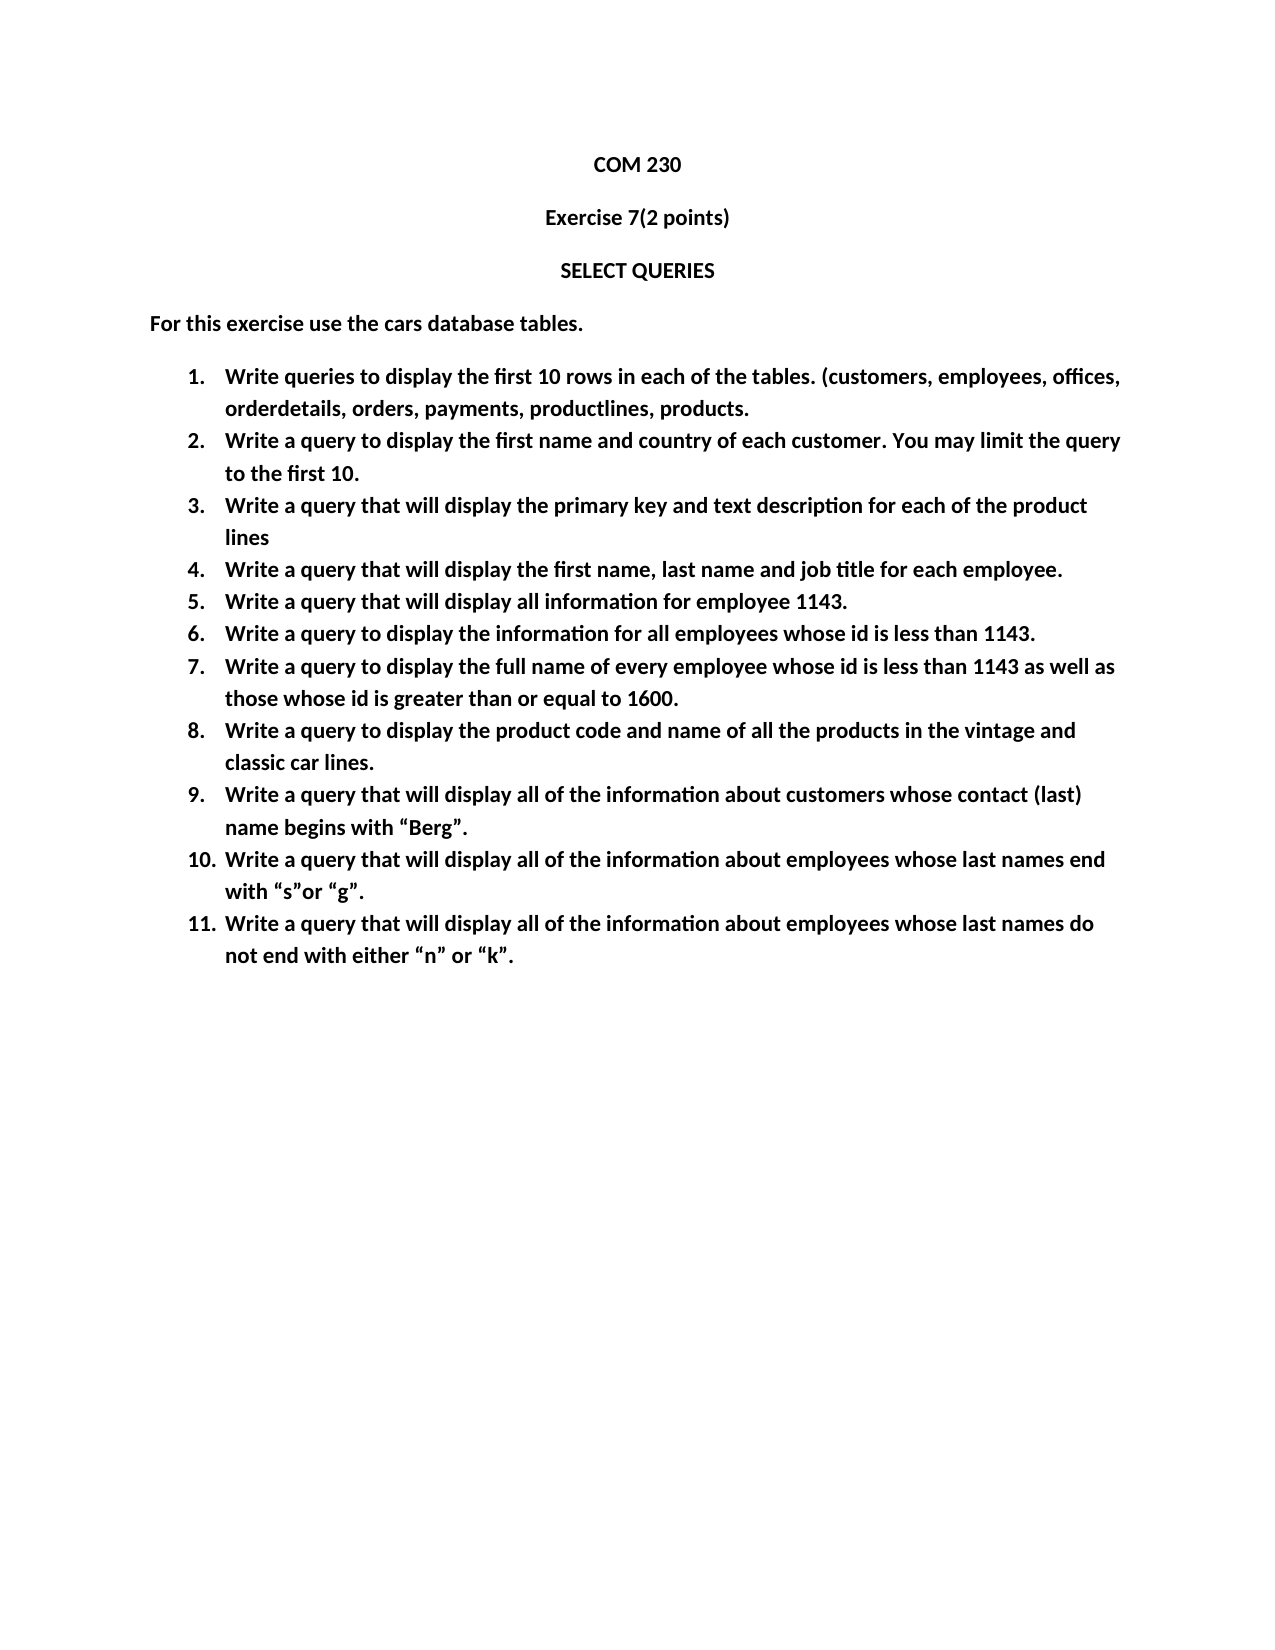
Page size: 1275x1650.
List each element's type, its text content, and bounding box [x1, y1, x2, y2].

list Write a query to display the first name and country of each customer. You may limit the query to the first 10. [187, 426, 1125, 487]
text Exercise 7(2 points) [150, 203, 1125, 231]
list Write a query to display the information for all employees whose id is less than 1143. [187, 619, 1125, 648]
list Write a query that will display the first name, last name and job title for each employee. [187, 555, 1125, 583]
text SELECT QUERIES [150, 256, 1125, 284]
text For this exercise use the cars database tables. [150, 309, 1125, 337]
list Write a query to display the product code and name of all the products in the vintage and classic car lines. [187, 716, 1125, 776]
list Write a query that will display all of the information about employees whose last names do not end with either “n” or “k”. [187, 909, 1125, 969]
list Write a query that will display all of the information about customers whose contact (last) name begins with “Berg”. [187, 781, 1125, 841]
list Write a query to display the full name of every employee whose id is less than 1143 as well as those whose id is greater than or equal to 1600. [187, 652, 1125, 712]
text COM 230 [150, 150, 1125, 178]
list Write a query that will display all information for employee 1143. [187, 587, 1125, 615]
list Write a query that will display all of the information about employees whose last names end with “s”or “g”. [187, 845, 1125, 905]
list Write a query that will display the primary key and text description for each of the product lines [187, 491, 1125, 551]
list Write queries to display the first 10 rows in each of the tables. (customers, employees, offices, orderdetails, orders, payments, productlines, products. [187, 362, 1125, 422]
